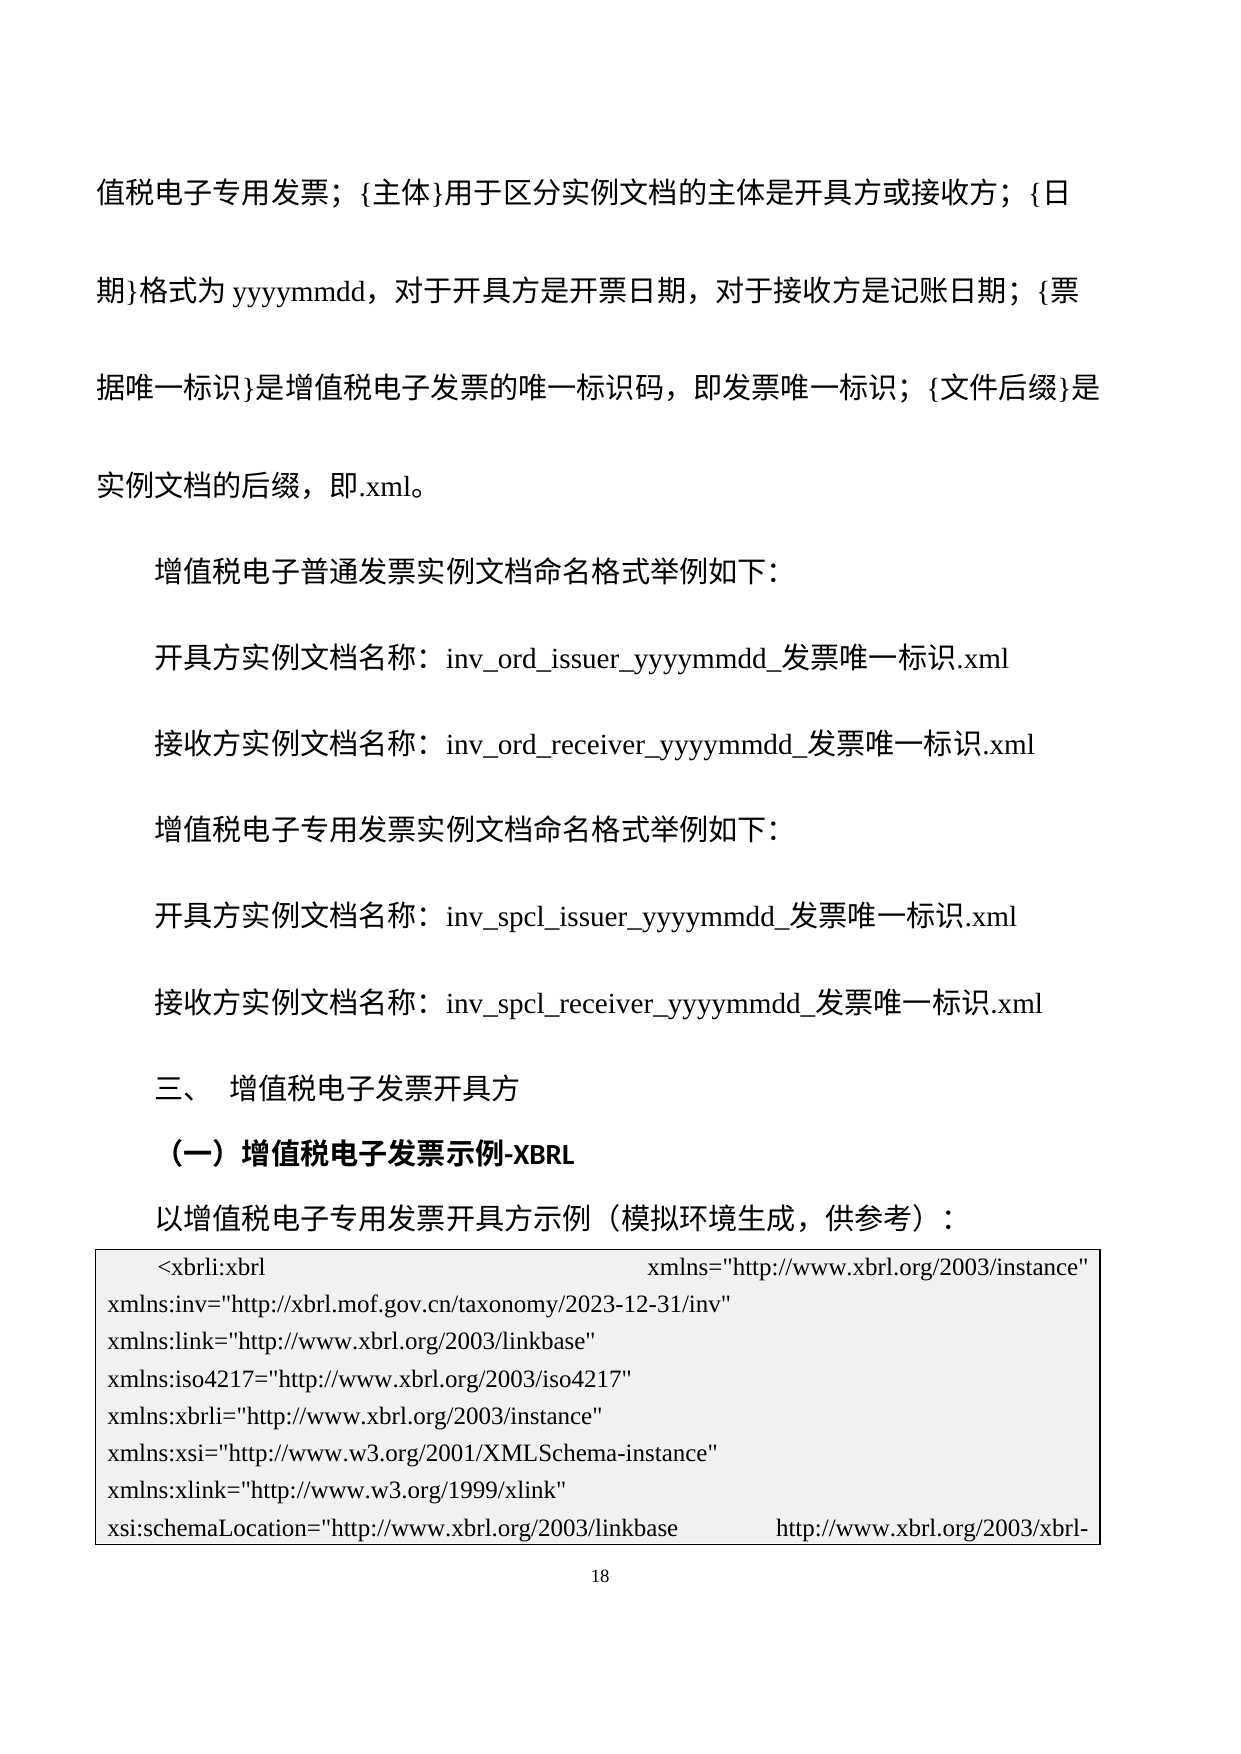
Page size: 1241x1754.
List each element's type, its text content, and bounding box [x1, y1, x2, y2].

text 开具方实例文档名称：inv_spcl_issuer_yyyymmdd_发票唯一标识.xml [96, 882, 1104, 947]
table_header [96, 1250, 1099, 1543]
text 增值税电子专用发票实例文档命名格式举例如下： [96, 796, 1104, 861]
list 增值税电子发票示例-XBRL [96, 1119, 1104, 1184]
text 以增值税电子专用发票开具方示例（模拟环境生成，供参考）： [96, 1184, 1104, 1249]
text 开具方实例文档名称：inv_ord_issuer_yyyymmdd_发票唯一标识.xml [96, 623, 1104, 688]
text 接收方实例文档名称：inv_ord_receiver_yyyymmdd_发票唯一标识.xml [96, 709, 1104, 774]
text 增值税电子普通发票实例文档命名格式举例如下： [96, 537, 1104, 602]
list 增值税电子发票开具方 [154, 1054, 1104, 1119]
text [96, 158, 1104, 516]
text 接收方实例文档名称：inv_spcl_receiver_yyyymmdd_发票唯一标识.xml [96, 968, 1104, 1033]
